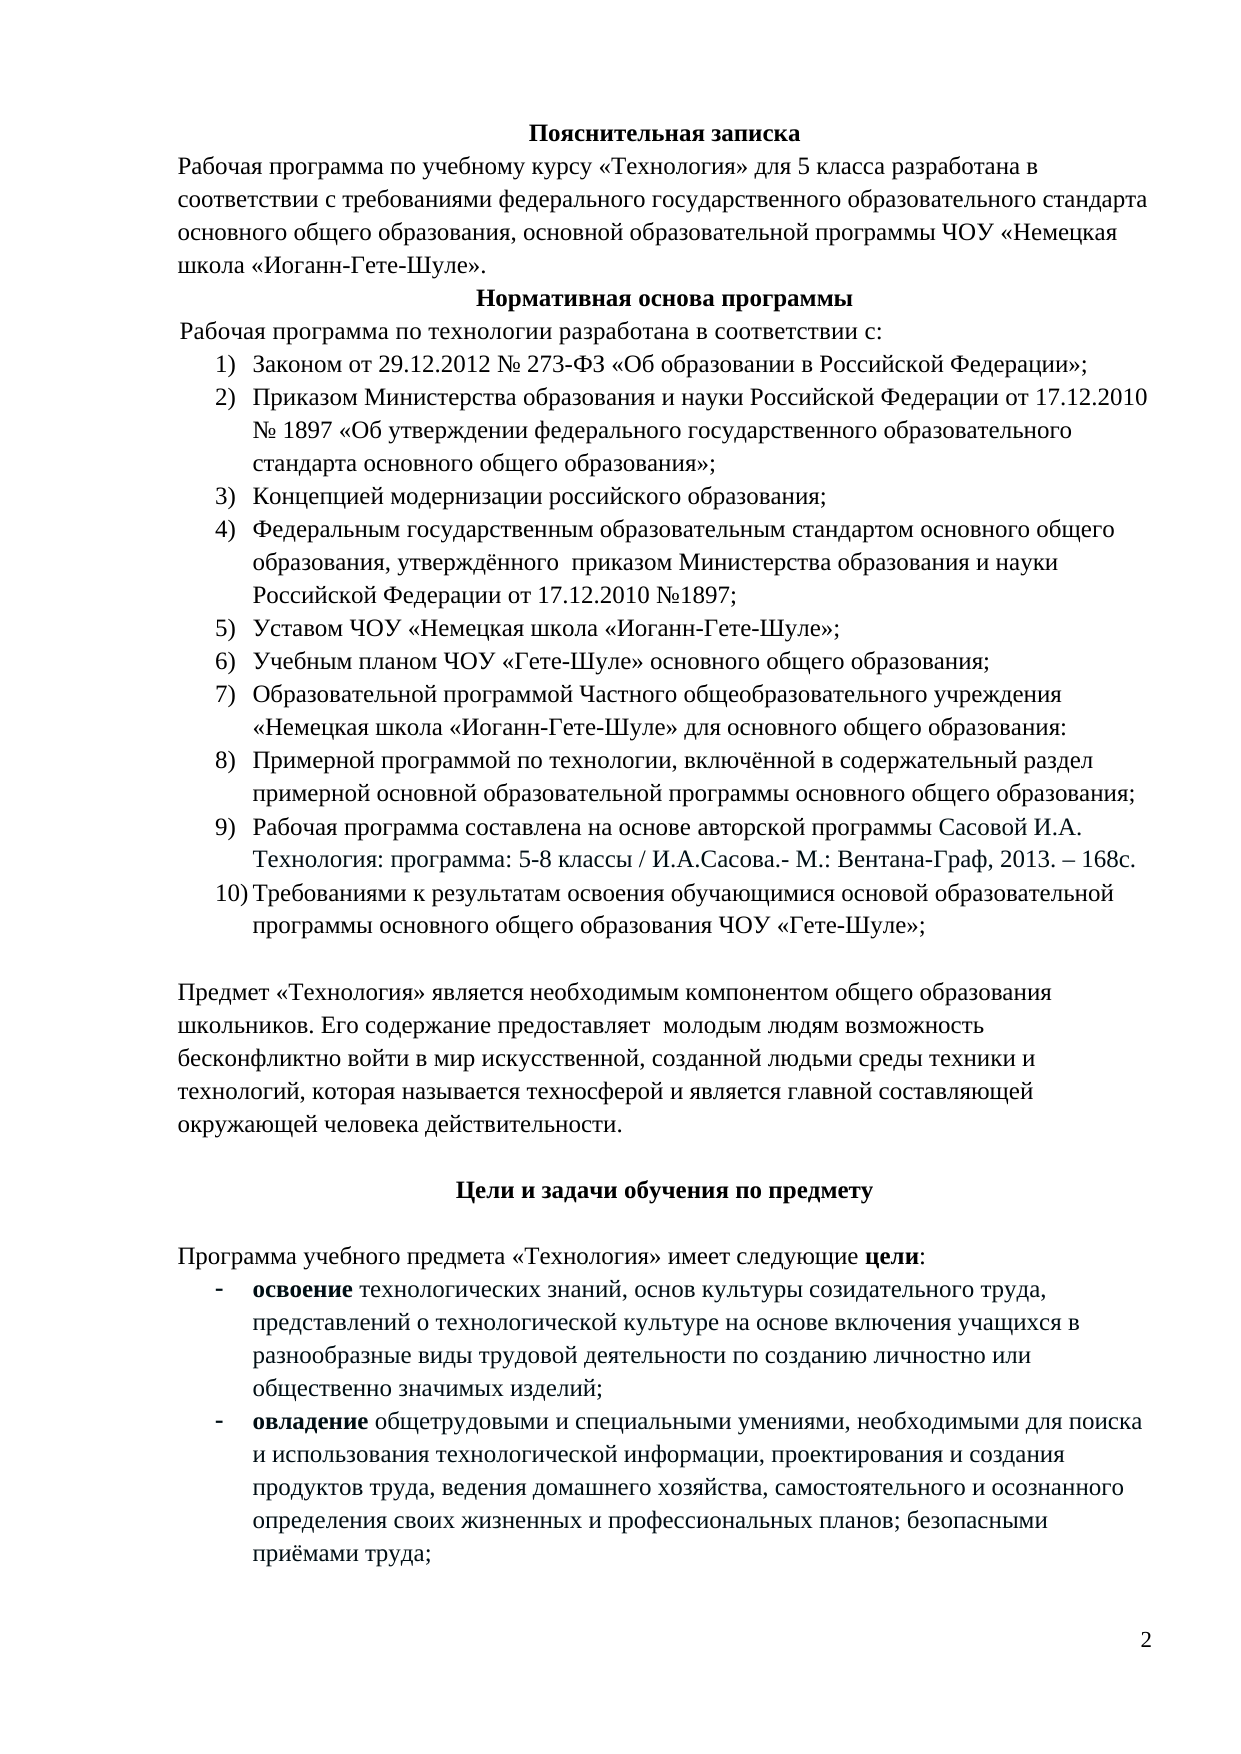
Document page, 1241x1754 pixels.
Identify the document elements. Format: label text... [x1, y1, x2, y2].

text Рабочая программа по учебному курсу «Технология» для 5 класса разработана в соответствии с требованиями федерального государственного образовательного стандарта основного общего образования, основной образовательной программы ЧОУ «Немецкая школа «Иоганн-Гете-Шуле». [177, 151, 1152, 279]
list Образовательной программой Частного общеобразовательного учреждения «Немецкая школа «Иоганн-Гете-Шуле» для основного общего образования: [215, 679, 1152, 741]
text Рабочая программа по технологии разработана в соответствии с: [179, 316, 1149, 345]
list Уставом ЧОУ «Немецкая школа «Иоганн-Гете-Шуле»; [215, 613, 1152, 642]
list овладение общетрудовыми и специальными умениями, необходимыми для поиска и использования технологической информации, проектирования и создания продуктов труда, ведения домашнего хозяйства, самостоятельного и осознанного определения своих жизненных и профессиональных планов; безопасными приёмами труда; [215, 1406, 1152, 1567]
text Цели и задачи обучения по предмету [177, 1175, 1152, 1203]
text Пояснительная записка [177, 118, 1152, 147]
list Примерной программой по технологии, включённой в содержательный раздел примерной основной образовательной программы основного общего образования; [215, 746, 1152, 807]
list Федеральным государственным образовательным стандартом основного общего образования, утверждённого приказом Министерства образования и науки Российской Федерации от 17.12.2010 №1897; [215, 514, 1152, 609]
text Предмет «Технология» является необходимым компонентом общего образования школьников. Его содержание предоставляет молодым людям возможность бесконфликтно войти в мир искусственной, созданной людьми среды техники и технологий, которая называется техносферой и является главной составляющей окружающей человека действительности. [177, 977, 1152, 1137]
list Приказом Министерства образования и науки Российской Федерации от 17.12.2010 № 1897 «Об утверждении федерального государственного образовательного стандарта основного общего образования»; [215, 382, 1152, 477]
list Концепцией модернизации российского образования; [215, 481, 1152, 510]
list Законом от 29.12.2012 № 273-ФЗ «Об образовании в Российской Федерации»; [215, 349, 1152, 378]
list Рабочая программа составлена на основе авторской программы Сасовой И.А. Технология: программа: 5-8 классы / И.А.Сасова.- М.: Вентана-Граф, 2013. – 168с. [215, 812, 1152, 873]
text Нормативная основа программы [177, 283, 1152, 312]
text Программа учебного предмета «Технология» имеет следующие цели: [177, 1241, 1152, 1269]
list Учебным планом ЧОУ «Гете-Шуле» основного общего образования; [215, 646, 1152, 675]
list Требованиями к результатам освоения обучающимися основой образовательной программы основного общего образования ЧОУ «Гете-Шуле»; [215, 878, 1152, 939]
list освоение технологических знаний, основ культуры созидательного труда, представлений о технологической культуре на основе включения учащихся в разнообразные виды трудовой деятельности по созданию личностно или общественно значимых изделий; [215, 1274, 1152, 1402]
